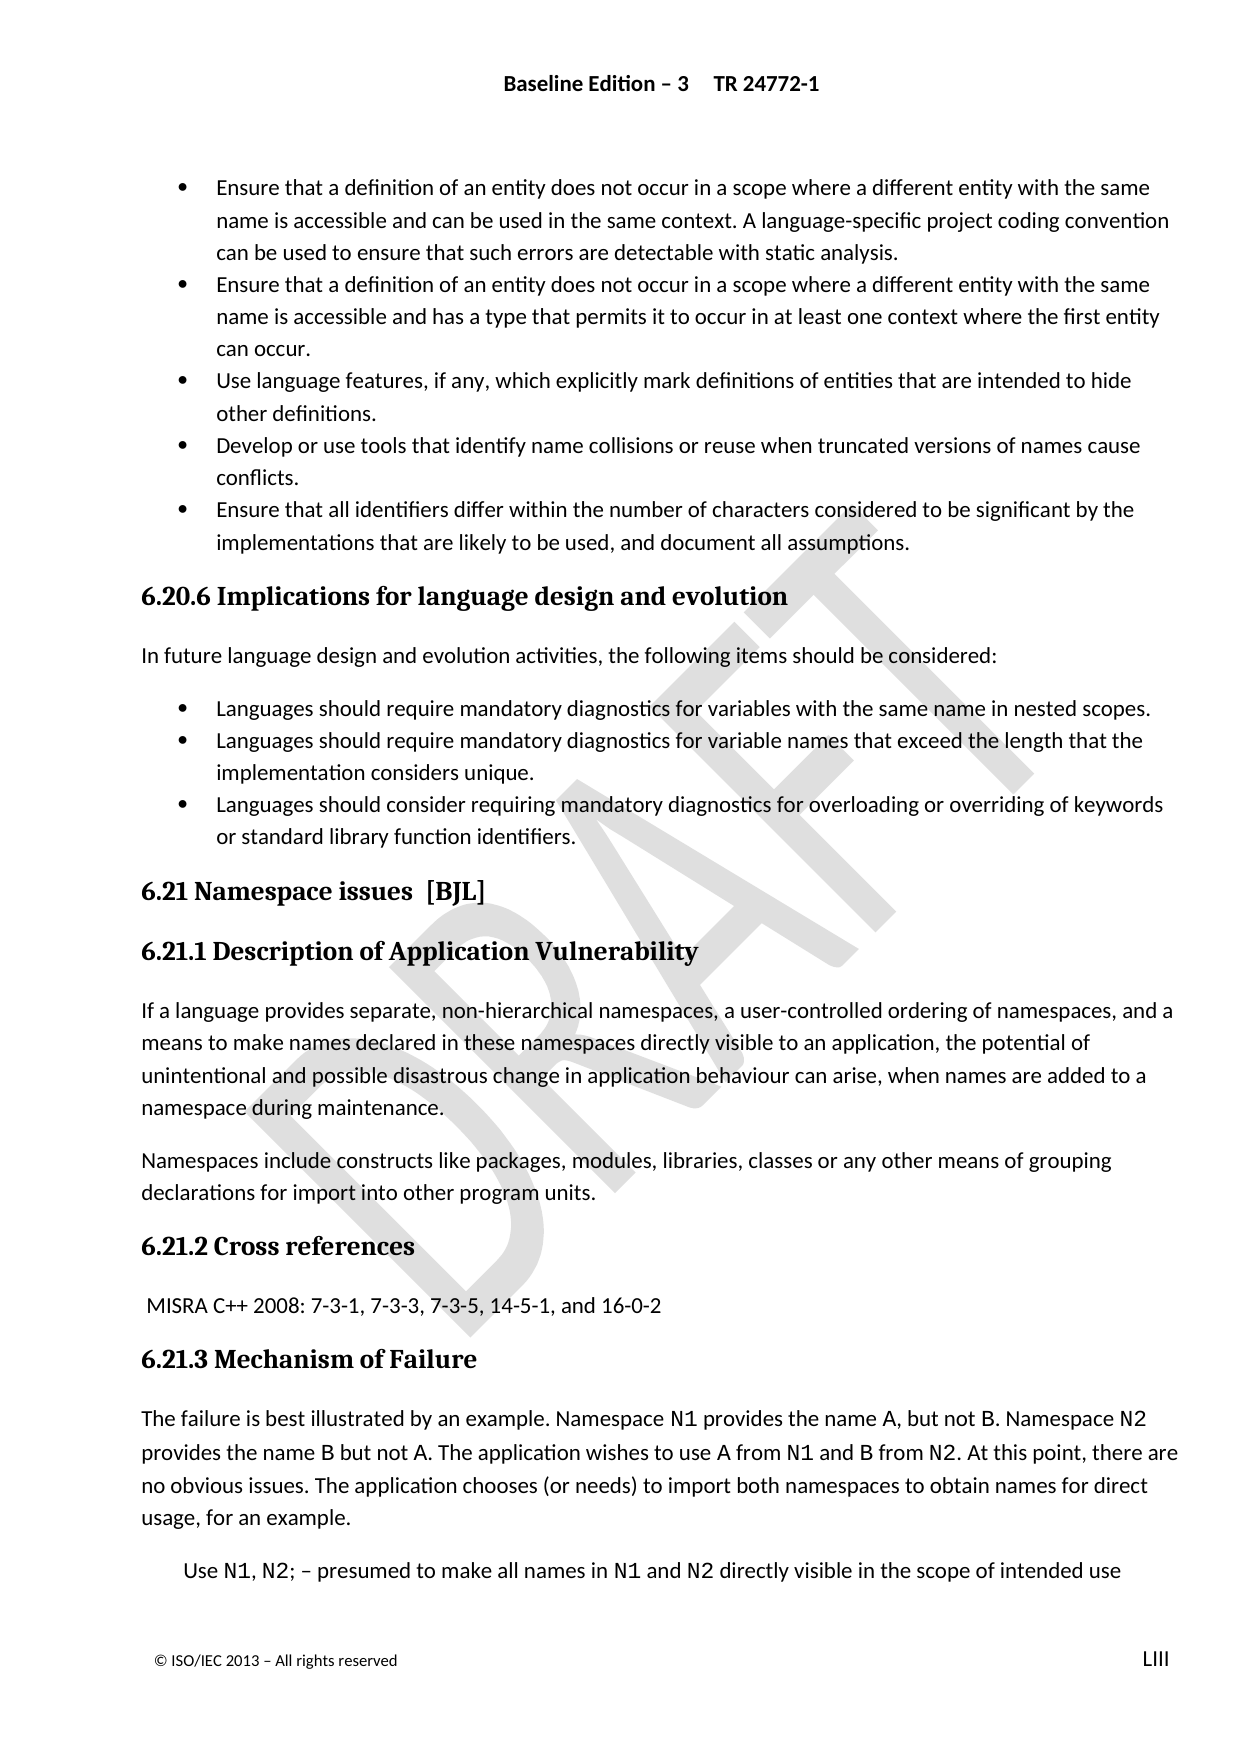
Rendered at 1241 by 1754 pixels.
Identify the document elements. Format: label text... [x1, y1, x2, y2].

list Languages should consider requiring mandatory diagnostics for overloading or overriding of keywords or standard library function identifiers. [178, 790, 1182, 851]
list Ensure that all identifiers differ within the number of characters considered to be significant by the implementations that are likely to be used, and document all assumptions. [178, 495, 1182, 556]
list Ensure that a definition of an entity does not occur in a scope where a different entity with the same name is accessible and has a type that permits it to occur in at least one context where the first entity can occur. [178, 270, 1182, 362]
list Languages should require mandatory diagnostics for variables with the same name in nested scopes. [178, 694, 1182, 722]
list Develop or use tools that identify name collisions or reuse when truncated versions of names cause conflicts. [178, 431, 1182, 491]
subtitle 6.20.6 Implications for language design and evolution [141, 581, 1182, 612]
text In future language design and evolution activities, the following items should be considered: [141, 641, 1182, 669]
text MISRA C++ 2008: 7-3-1, 7-3-3, 7-3-5, 14-5-1, and 16-0-2 [141, 1291, 1182, 1319]
subtitle 6.21 Namespace issues [BJL] [141, 876, 1182, 907]
text If a language provides separate, non-hierarchical namespaces, a user-controlled ordering of namespaces, and a means to make names declared in these namespaces directly visible to an application, the potential of unintentional and possible disastrous change in application behaviour can arise, when names are added to a namespace during maintenance. [141, 996, 1182, 1121]
list Languages should require mandatory diagnostics for variable names that exceed the length that the implementation considers unique. [178, 726, 1182, 786]
subtitle 6.21.2 Cross references [141, 1231, 1182, 1262]
text Use N1, N2; – presumed to make all names in N1 and N2 directly visible in the scope of intended use [141, 1556, 1182, 1585]
subtitle 6.21.3 Mechanism of Failure [141, 1344, 1182, 1375]
subtitle 6.21.1 Description of Application Vulnerability [141, 936, 1182, 967]
text Namespaces include constructs like packages, modules, libraries, classes or any other means of grouping declarations for import into other program units. [141, 1146, 1182, 1206]
text The failure is best illustrated by an example. Namespace N1 provides the name A, but not B. Namespace N2 provides the name B but not A. The application wishes to use A from N1 and B from N2. At this point, there are no obvious issues. The application chooses (or needs) to import both namespaces to obtain names for direct usage, for an example. [141, 1404, 1182, 1531]
list Use language features, if any, which explicitly mark definitions of entities that are intended to hide other definitions. [178, 367, 1182, 427]
list Ensure that a definition of an entity does not occur in a scope where a different entity with the same name is accessible and can be used in the same context. A language-specific project coding convention can be used to ensure that such errors are detectable with static analysis. [178, 173, 1182, 266]
